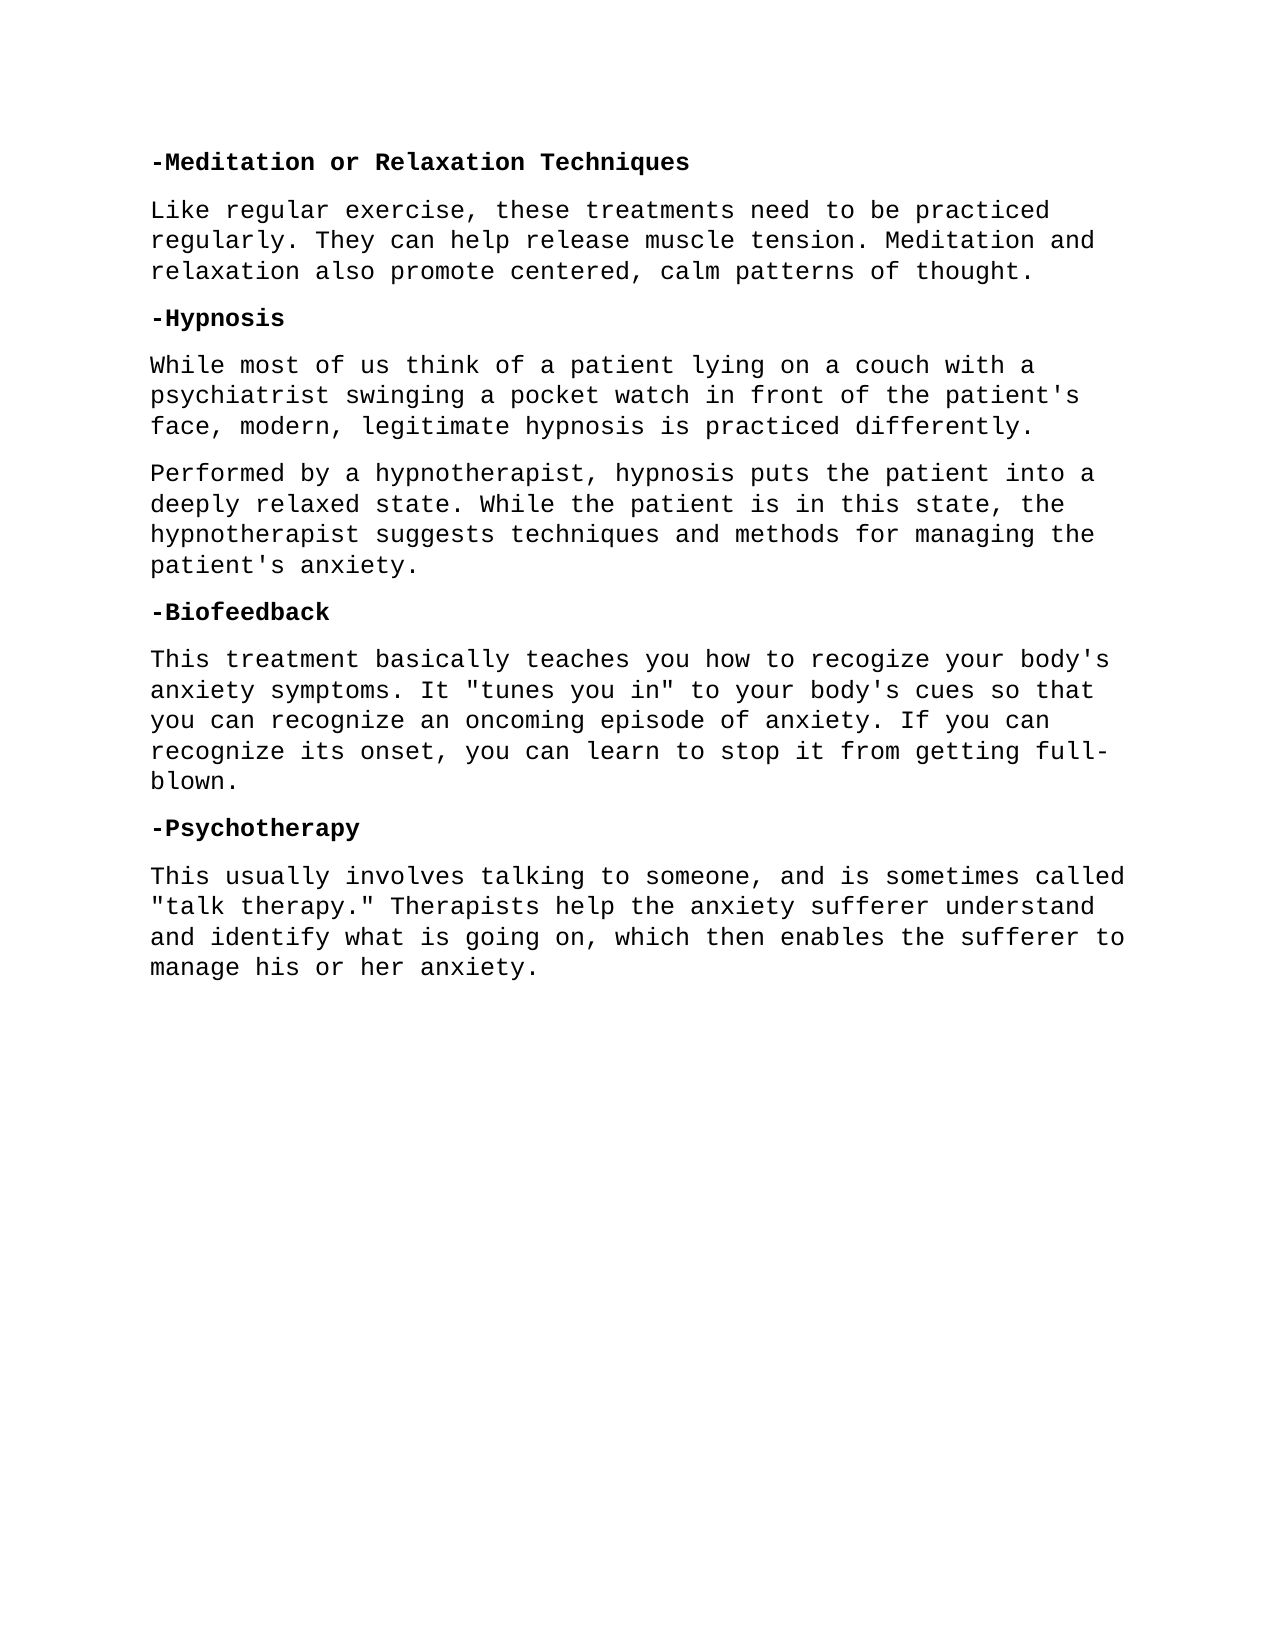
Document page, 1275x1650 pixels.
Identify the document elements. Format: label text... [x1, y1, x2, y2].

text -Psychotherapy [150, 816, 1125, 844]
text Like regular exercise, these treatments need to be practiced regularly. They can help release muscle tension. Meditation and relaxation also promote centered, calm patterns of thought. [150, 197, 1125, 287]
text This usually involves talking to someone, and is sometimes called "talk therapy." Therapists help the anxiety sufferer understand and identify what is going on, which then enables the sufferer to manage his or her anxiety. [150, 863, 1125, 983]
text While most of us think of a patient lying on a couch with a psychiatrist swinging a pocket watch in front of the patient's face, modern, legitimate hypnosis is practiced differently. [150, 353, 1125, 442]
text -Hypnosis [150, 305, 1125, 334]
text This treatment basically teaches you how to recogize your body's anxiety symptoms. It "tunes you in" to your body's cues so that you can recognize an oncoming episode of anxiety. If you can recognize its onset, you can learn to stop it from getting full-blown. [150, 647, 1125, 797]
text -Biofeedback [150, 599, 1125, 628]
text Performed by a hypnotherapist, hypnosis puts the patient into a deeply relaxed state. While the patient is in this state, the hypnotherapist suggests techniques and methods for managing the patient's anxiety. [150, 461, 1125, 581]
text -Meditation or Relaxation Techniques [150, 150, 1125, 178]
